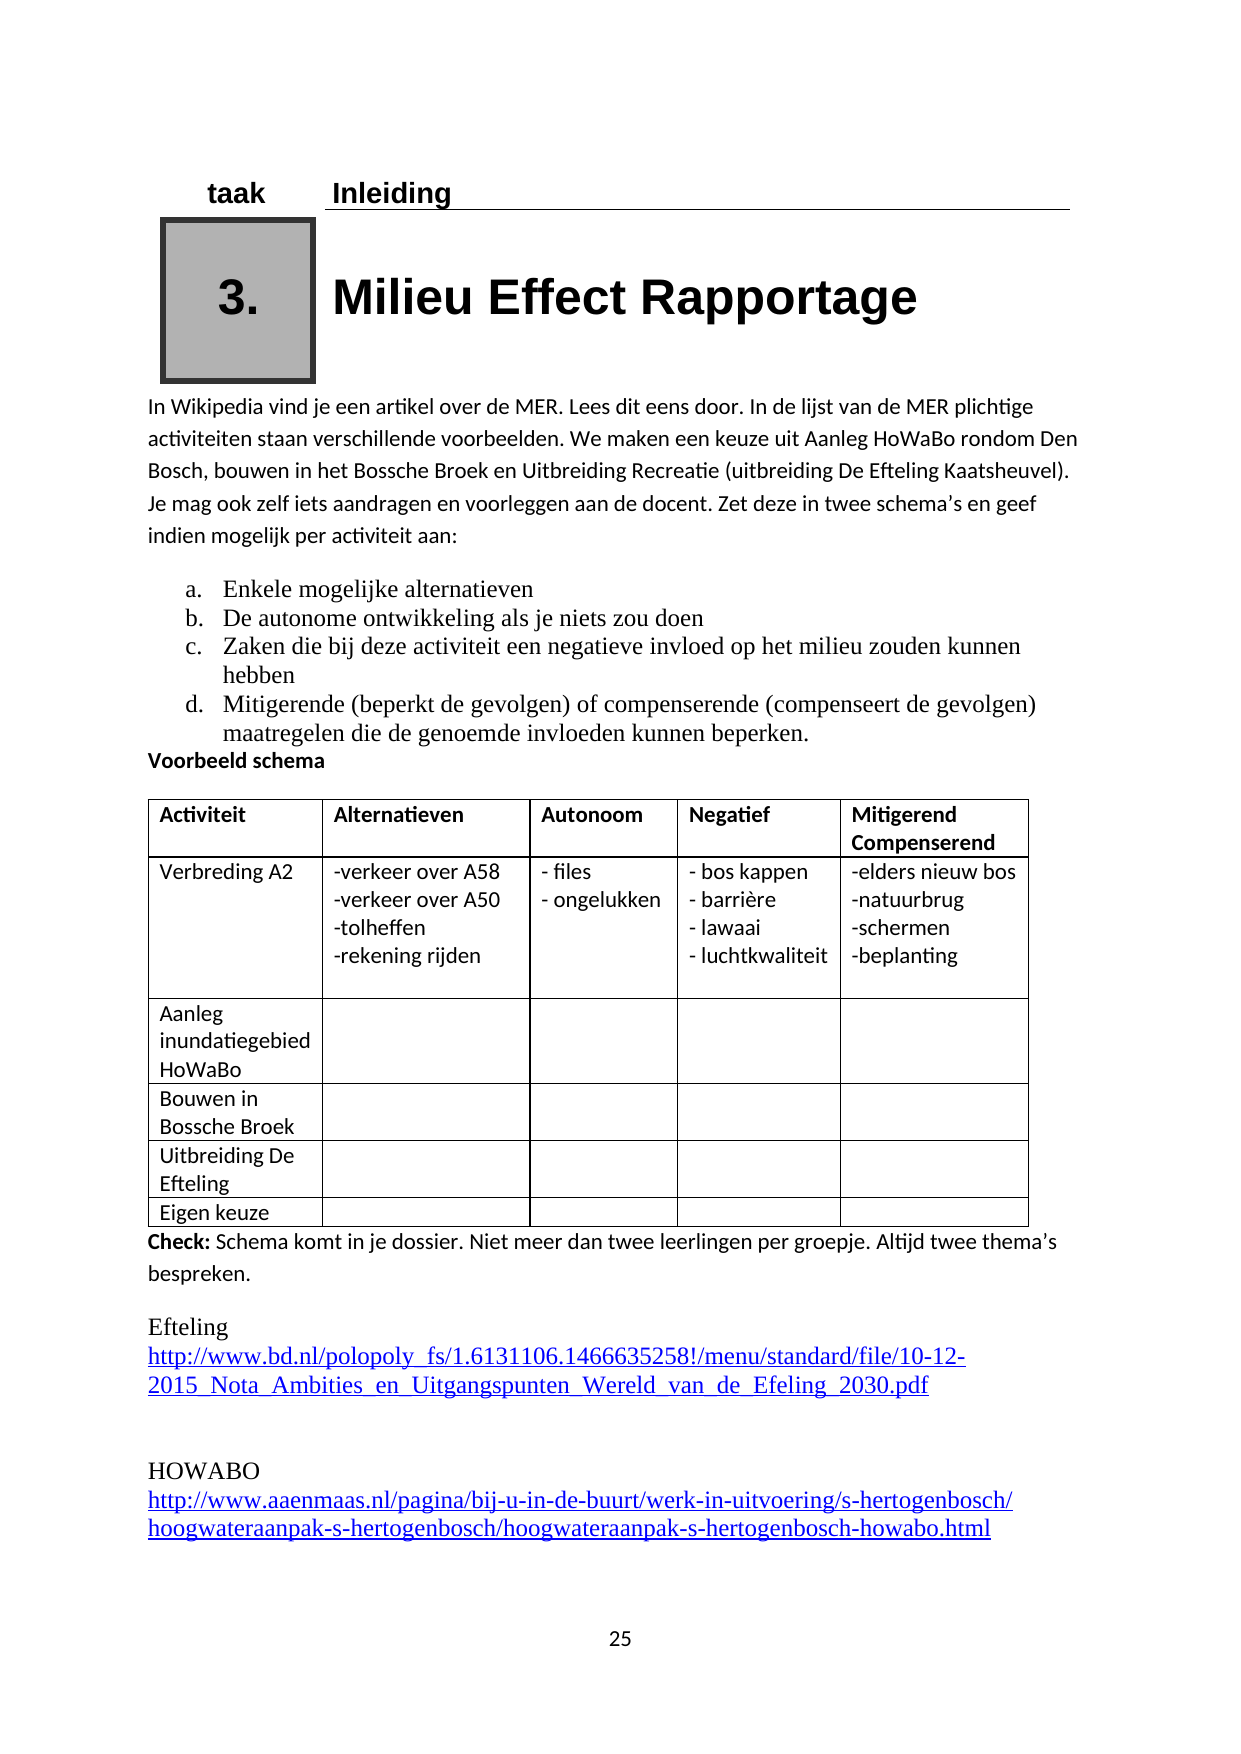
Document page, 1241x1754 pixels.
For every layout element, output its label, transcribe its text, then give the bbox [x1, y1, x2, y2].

text In Wikipedia vind je een artikel over de MER. Lees dit eens door. In de lijst van de MER plichtige activiteiten staan verschillende voorbeelden. We maken een keuze uit Aanleg HoWaBo rondom Den Bosch, bouwen in het Bossche Broek en Uitbreiding Recreatie (uitbreiding De Efteling Kaatsheuvel). Je mag ook zelf iets aandragen en voorleggen aan de docent. Zet deze in twee schema’s en geef indien mogelijk per activiteit aan: [148, 392, 1093, 549]
table_cell -verkeer over A58 -verkeer over A50 -tolheffen -rekening rijden [323, 858, 529, 998]
table_cell Eigen keuze [149, 1198, 322, 1226]
table_header Negatief [678, 800, 840, 856]
text Voorbeeld schema [148, 746, 1093, 774]
table_cell [323, 1084, 529, 1140]
text Efteling [148, 1312, 1093, 1341]
table_cell [678, 1198, 840, 1226]
text http://www.bd.nl/polopoly_fs/1.6131106.1466635258!/menu/standard/file/10-12-2015_Nota_Ambities_en_Uitgangspunten_Wereld_van_de_Efeling_2030.pdf [148, 1341, 1093, 1398]
table_cell [841, 1198, 1028, 1226]
list Enkele mogelijke alternatieven [185, 574, 1093, 603]
table_header Autonoom [531, 800, 677, 856]
table_cell [678, 1141, 840, 1197]
table_cell [531, 1084, 677, 1140]
table_cell [531, 1141, 677, 1197]
table_cell [841, 999, 1028, 1083]
table_header Mitigerend Compenserend [841, 800, 1028, 856]
list Zaken die bij deze activiteit een negatieve invloed op het milieu zouden kunnen hebben [185, 631, 1093, 689]
table_cell 3. Milieu Effect Rapportage [148, 209, 1070, 392]
table_cell Verbreding A2 [149, 858, 322, 998]
table_cell - files - ongelukken [531, 858, 677, 998]
text HOWABO [148, 1456, 1093, 1485]
table_cell [841, 1084, 1028, 1140]
table_cell [678, 1084, 840, 1140]
table_header Activiteit [149, 800, 322, 856]
table_cell - bos kappen - barrière - lawaai - luchtkwaliteit [678, 858, 840, 998]
table_cell [678, 999, 840, 1083]
table_header Alternatieven [323, 800, 529, 856]
list De autonome ontwikkeling als je niets zou doen [185, 603, 1093, 631]
text http://www.aaenmaas.nl/pagina/bij-u-in-de-buurt/werk-in-uitvoering/s-hertogenbosch/hoogwateraanpak-s-hertogenbosch/hoogwateraanpak-s-hertogenbosch-howabo.html [148, 1485, 1093, 1542]
table_cell -elders nieuw bos -natuurbrug -schermen -beplanting [841, 858, 1028, 998]
table_cell [531, 1198, 677, 1226]
table_cell Uitbreiding De Efteling [149, 1141, 322, 1197]
list Mitigerende (beperkt de gevolgen) of compenserende (compenseert de gevolgen) maatregelen die de genoemde invloeden kunnen beperken. [185, 689, 1093, 746]
text Check: Schema komt in je dossier. Niet meer dan twee leerlingen per groepje. Altijd twee thema’s bespreken. [148, 1227, 1093, 1287]
table_cell Bouwen in Bossche Broek [149, 1084, 322, 1140]
table_cell [841, 1141, 1028, 1197]
table_cell [323, 999, 529, 1083]
table_cell [323, 1198, 529, 1226]
table_header Inleiding [325, 176, 1070, 209]
table_cell [323, 1141, 529, 1197]
table_header taak [148, 176, 325, 209]
table_cell [531, 999, 677, 1083]
table_cell Aanleg inundatiegebied HoWaBo [149, 999, 322, 1083]
